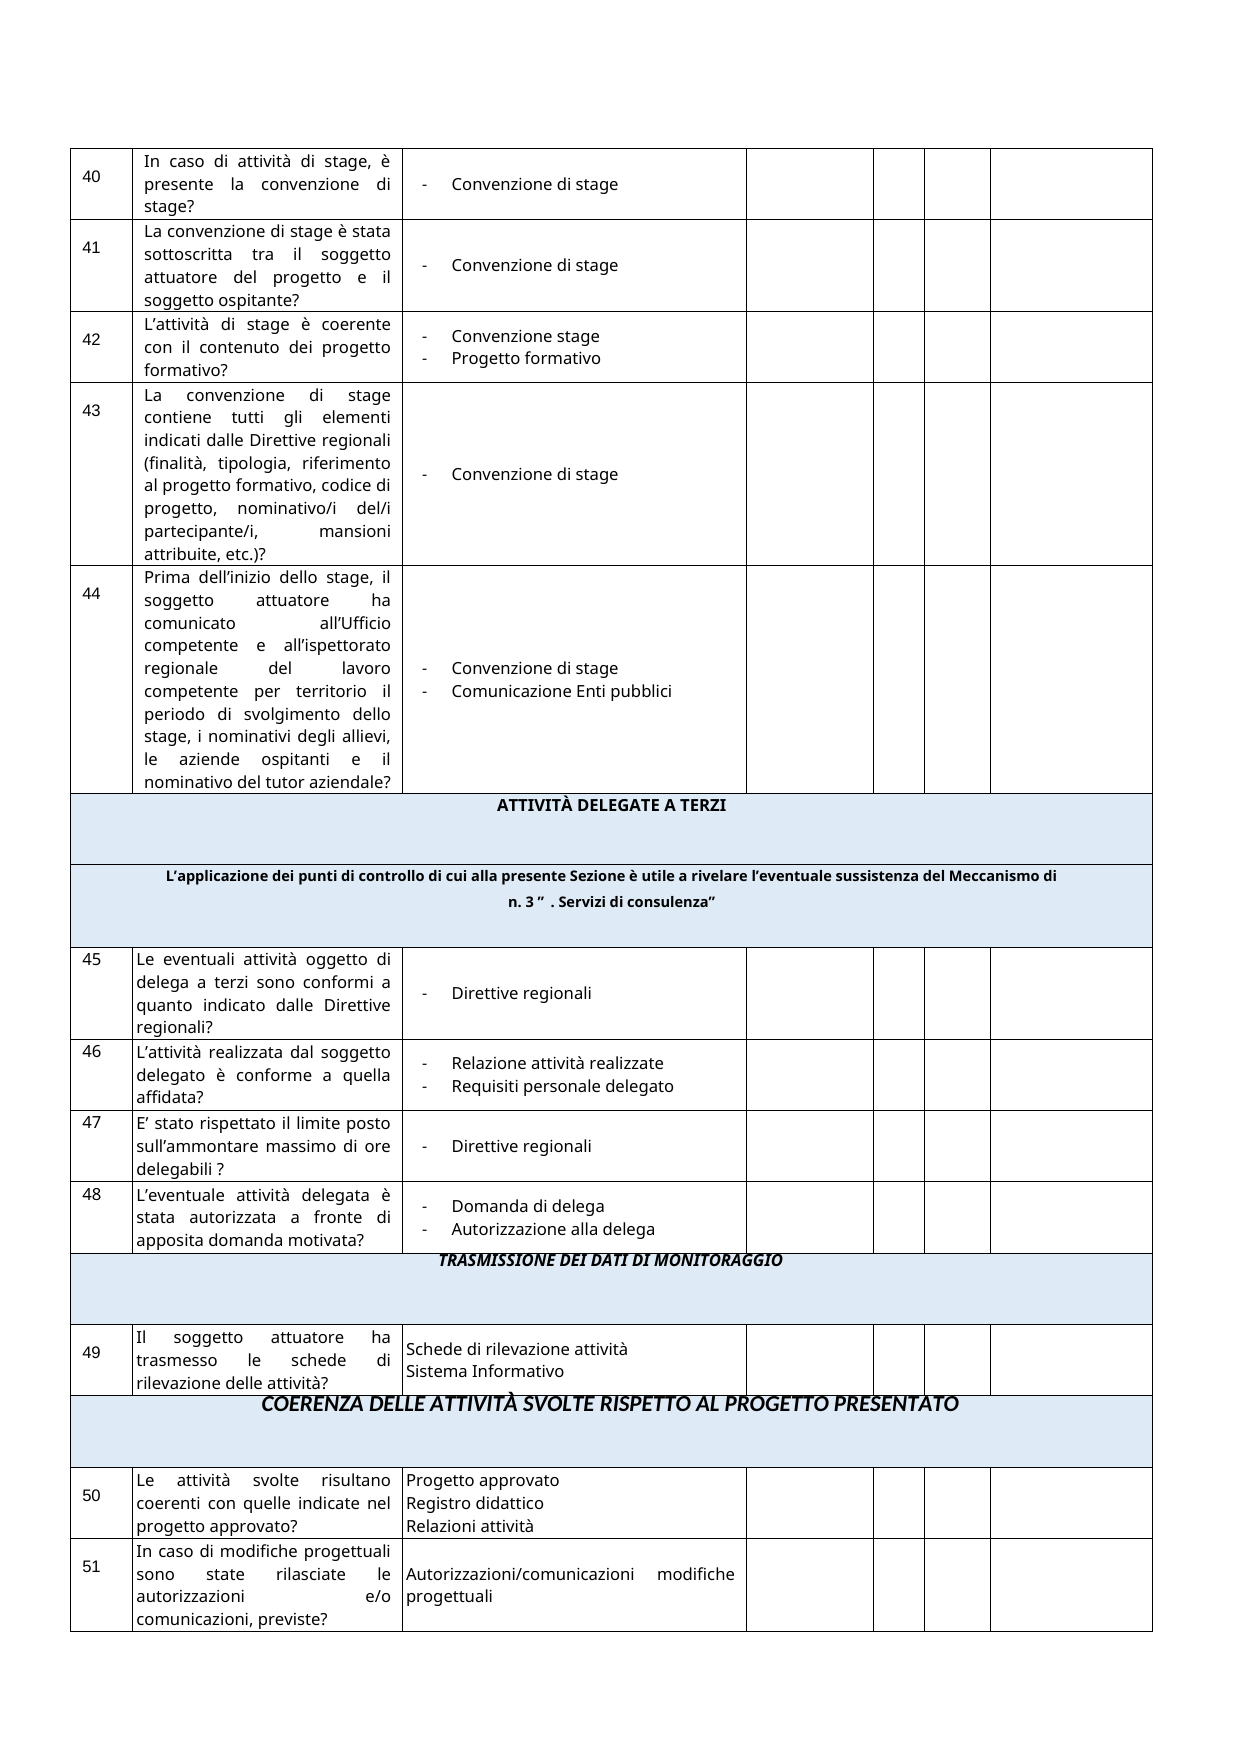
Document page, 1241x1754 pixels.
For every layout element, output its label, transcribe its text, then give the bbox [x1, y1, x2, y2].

table_cell [747, 1325, 873, 1395]
table_cell [925, 1111, 990, 1181]
table_cell [991, 220, 1152, 311]
table_cell La convenzione di stage è stata sottoscritta tra il soggetto attuatore del progetto e il soggetto ospitante? [133, 220, 402, 311]
table_cell Convenzione di stage Comunicazione Enti pubblici [403, 566, 746, 793]
table_cell 45 [71, 948, 132, 1038]
table_cell [925, 1468, 990, 1538]
table_cell [747, 383, 873, 565]
table_cell [925, 383, 990, 565]
table_cell [991, 1325, 1152, 1395]
table_cell [991, 1111, 1152, 1181]
table_cell [747, 220, 873, 311]
table_cell Domanda di delega Autorizzazione alla delega [403, 1182, 746, 1253]
table_cell [991, 149, 1152, 219]
table_cell 46 [71, 1040, 132, 1110]
table_cell 43 [71, 383, 132, 565]
table_cell [925, 1325, 990, 1395]
table_cell [747, 149, 873, 219]
table_cell [874, 220, 924, 311]
table_cell [747, 1111, 873, 1181]
table_cell [874, 1539, 924, 1631]
table_cell Direttive regionali [403, 1111, 746, 1181]
table_cell TRASMISSIONE DEI DATI DI MONITORAGGIO [71, 1254, 1152, 1324]
table_cell L’applicazione dei punti di controllo di cui alla presente Sezione è utile a rivelare l’eventuale sussistenza del Meccanismo di n. 3 ” . Servizi di consulenza” [71, 865, 1152, 947]
table_cell [925, 948, 990, 1038]
table_cell 49 [71, 1325, 132, 1395]
table_cell 50 [71, 1468, 132, 1538]
table_cell L’attività realizzata dal soggetto delegato è conforme a quella affidata? [133, 1040, 402, 1110]
table_cell [747, 1539, 873, 1631]
table_cell [991, 948, 1152, 1038]
table_cell Autorizzazioni/comunicazioni modifiche progettuali [403, 1539, 746, 1631]
table_cell [747, 948, 873, 1038]
table_cell [991, 566, 1152, 793]
table_cell Le attività svolte risultano coerenti con quelle indicate nel progetto approvato? [133, 1468, 402, 1538]
table_cell [874, 566, 924, 793]
table_cell [874, 383, 924, 565]
table_cell ATTIVITÀ DELEGATE A TERZI [71, 794, 1152, 864]
table_cell [925, 1182, 990, 1253]
table_cell [991, 312, 1152, 382]
table_cell Convenzione stage Progetto formativo [403, 312, 746, 382]
table_cell [925, 149, 990, 219]
table_cell [925, 220, 990, 311]
table_cell [874, 1111, 924, 1181]
table_cell Il soggetto attuatore ha trasmesso le schede di rilevazione delle attività? [133, 1325, 402, 1395]
table_cell Progetto approvato Registro didattico Relazioni attività [403, 1468, 746, 1538]
table_cell E’ stato rispettato il limite posto sull’ammontare massimo di ore delegabili ? [133, 1111, 402, 1181]
table_cell Direttive regionali [403, 948, 746, 1038]
table_cell La convenzione di stage contiene tutti gli elementi indicati dalle Direttive regionali (finalità, tipologia, riferimento al progetto formativo, codice di progetto, nominativo/i del/i partecipante/i, mansioni attribuite, etc.)? [133, 383, 402, 565]
table_cell [874, 149, 924, 219]
table_cell [874, 312, 924, 382]
table_cell Convenzione di stage [403, 149, 746, 219]
table_cell [991, 1539, 1152, 1631]
table_cell Relazione attività realizzate Requisiti personale delegato [403, 1040, 746, 1110]
table_cell [925, 312, 990, 382]
table_cell In caso di attività di stage, è presente la convenzione di stage? [133, 149, 402, 219]
table_cell 48 [71, 1182, 132, 1253]
table_cell [747, 312, 873, 382]
table_cell [925, 1539, 990, 1631]
table_cell COERENZA DELLE ATTIVITÀ SVOLTE RISPETTO AL PROGETTO PRESENTATO [71, 1396, 1152, 1467]
table_cell [991, 1468, 1152, 1538]
table_cell [991, 383, 1152, 565]
table_cell [991, 1182, 1152, 1253]
table_cell Convenzione di stage [403, 383, 746, 565]
table_cell [747, 1182, 873, 1253]
table_cell 51 [71, 1539, 132, 1631]
table_cell L’eventuale attività delegata è stata autorizzata a fronte di apposita domanda motivata? [133, 1182, 402, 1253]
table_cell [747, 1468, 873, 1538]
table_cell 41 [71, 220, 132, 311]
table_cell 44 [71, 566, 132, 793]
table_cell [874, 1182, 924, 1253]
table_cell Prima dell’inizio dello stage, il soggetto attuatore ha comunicato all’Ufficio competente e all’ispettorato regionale del lavoro competente per territorio il periodo di svolgimento dello stage, i nominativi degli allievi, le aziende ospitanti e il nominativo del tutor aziendale? [133, 566, 402, 793]
table_cell In caso di modifiche progettuali sono state rilasciate le autorizzazioni e/o comunicazioni, previste? [133, 1539, 402, 1631]
table_cell [874, 1325, 924, 1395]
table_cell L’attività di stage è coerente con il contenuto dei progetto formativo? [133, 312, 402, 382]
table_cell Convenzione di stage [403, 220, 746, 311]
table_cell 42 [71, 312, 132, 382]
table_cell [991, 1040, 1152, 1110]
table_cell [925, 1040, 990, 1110]
table_cell Le eventuali attività oggetto di delega a terzi sono conformi a quanto indicato dalle Direttive regionali? [133, 948, 402, 1038]
table_cell 47 [71, 1111, 132, 1181]
table_cell Schede di rilevazione attività Sistema Informativo [403, 1325, 746, 1395]
table_cell [925, 566, 990, 793]
table_cell [874, 1040, 924, 1110]
table_cell [747, 1040, 873, 1110]
table_cell [874, 1468, 924, 1538]
table_cell [747, 566, 873, 793]
table_cell 40 [71, 149, 132, 219]
table_cell [874, 948, 924, 1038]
